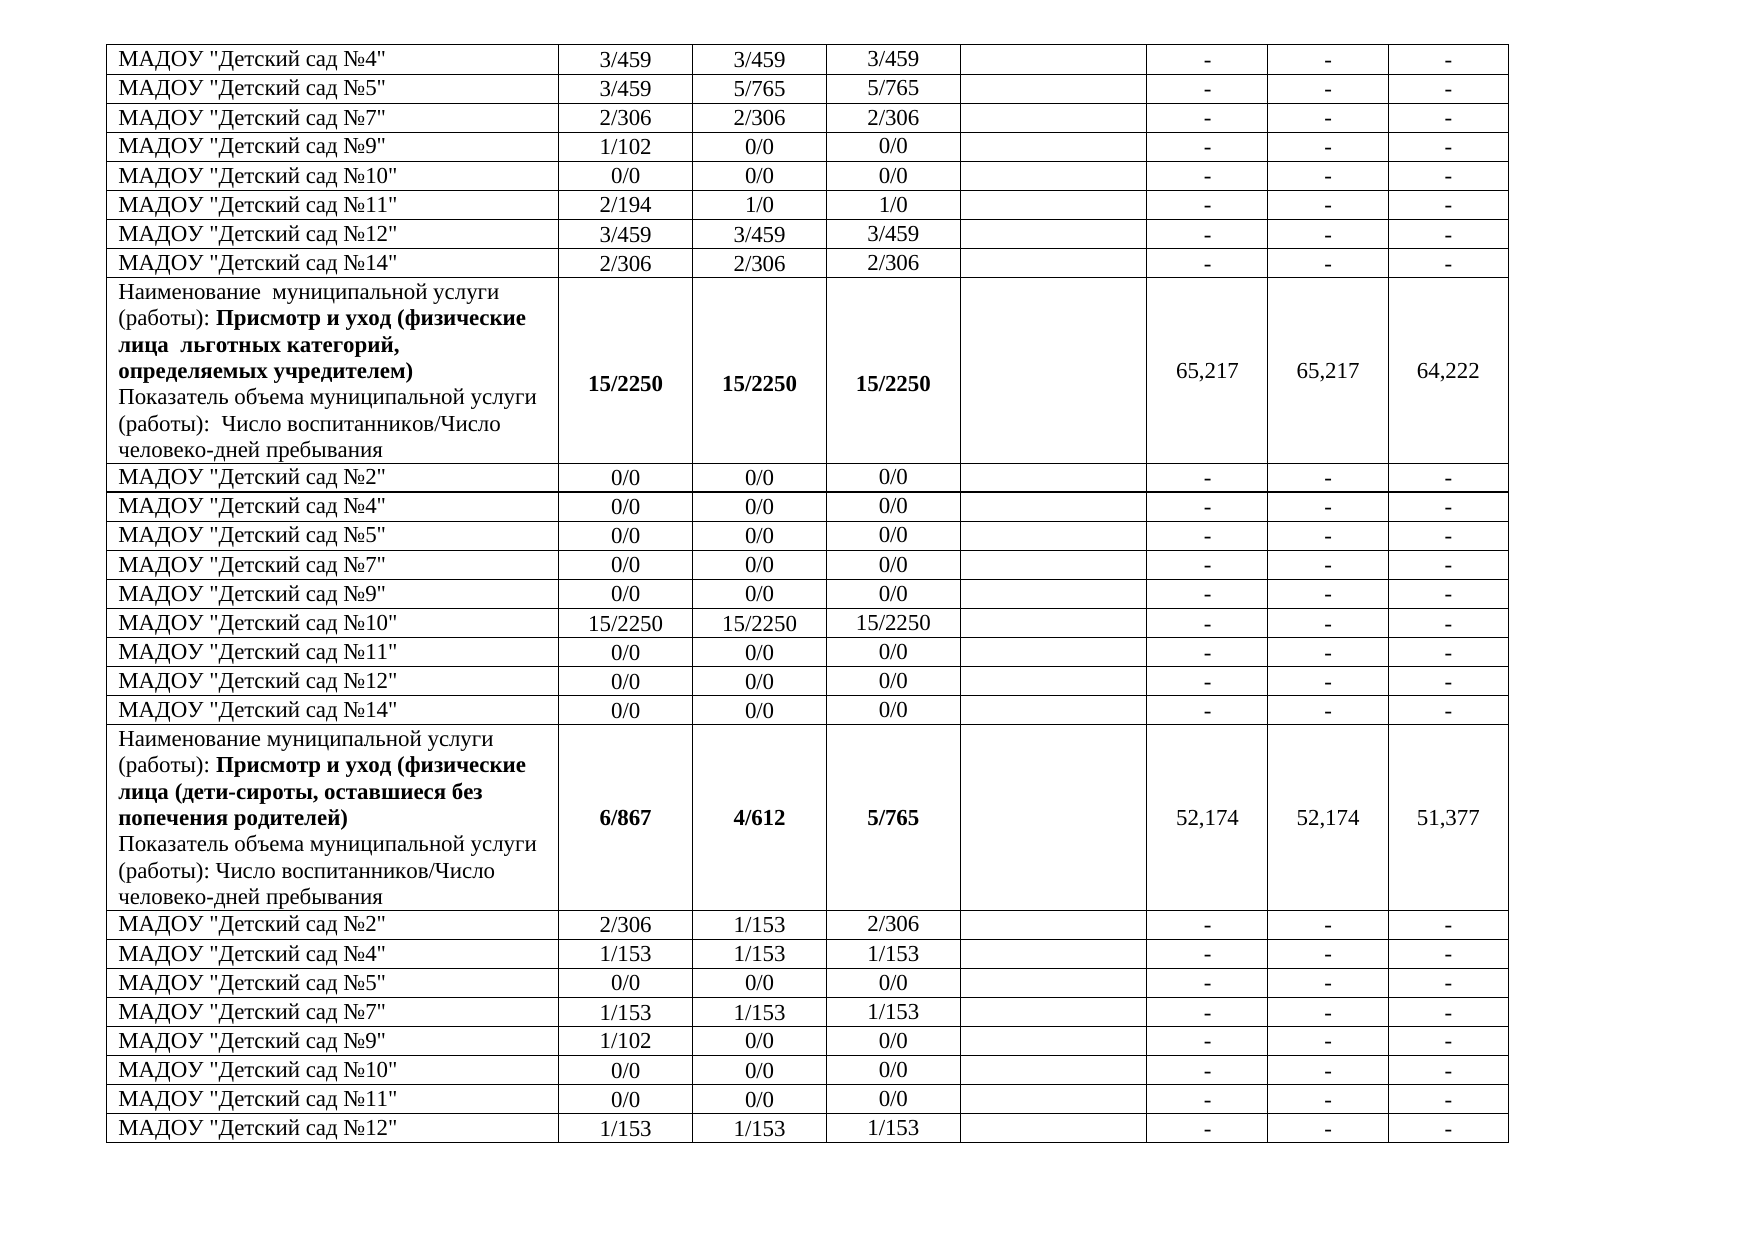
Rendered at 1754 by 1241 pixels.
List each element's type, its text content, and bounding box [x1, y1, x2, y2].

table_cell - [1389, 104, 1508, 132]
table_cell МАДОУ "Детский сад №9" [107, 1027, 558, 1055]
table_cell [961, 911, 1146, 938]
table_cell - [1268, 75, 1388, 102]
table_cell МАДОУ "Детский сад №4" [107, 493, 558, 521]
table_cell 1/153 [559, 940, 692, 968]
table_cell 0/0 [827, 580, 960, 608]
table_cell МАДОУ "Детский сад №11" [107, 1085, 558, 1113]
table_cell - [1389, 1027, 1508, 1055]
table_cell - [1268, 522, 1388, 549]
table_cell 1/153 [693, 1114, 826, 1142]
table_cell - [1268, 133, 1388, 161]
table_cell 0/0 [827, 551, 960, 579]
table_cell 0/0 [559, 638, 692, 666]
table_cell [961, 162, 1146, 190]
table_cell МАДОУ "Детский сад №2" [107, 464, 558, 491]
table_cell [961, 1085, 1146, 1113]
table_cell - [1389, 464, 1508, 491]
table_cell 0/0 [693, 522, 826, 549]
table_cell [961, 940, 1146, 968]
table_cell - [1389, 493, 1508, 521]
table_cell 1/102 [559, 1027, 692, 1055]
table_cell - [1147, 104, 1267, 132]
table_cell 1/153 [827, 940, 960, 968]
table_cell 2/306 [827, 911, 960, 938]
table_cell - [1389, 580, 1508, 608]
table_cell 5/765 [693, 75, 826, 102]
table_cell МАДОУ "Детский сад №14" [107, 696, 558, 724]
table_cell - [1268, 249, 1388, 277]
table_cell [961, 638, 1146, 666]
table_cell [961, 969, 1146, 997]
table_cell 2/306 [827, 249, 960, 277]
table_cell - [1268, 162, 1388, 190]
table_cell - [1268, 911, 1388, 938]
table_cell - [1389, 940, 1508, 968]
table_cell - [1268, 667, 1388, 695]
table_cell МАДОУ "Детский сад №11" [107, 638, 558, 666]
table_cell Наименование муниципальной услуги (работы): Присмотр и уход (физические лица (дети-сироты, оставшиеся без попечения родителей) Показатель объема муниципальной услуги (работы): Число воспитанников/Число человеко-дней пребывания [107, 725, 558, 909]
table_cell 5/765 [827, 725, 960, 909]
table_cell - [1147, 522, 1267, 549]
table_cell 3/459 [559, 220, 692, 248]
table_cell - [1147, 911, 1267, 938]
table_cell 0/0 [827, 1027, 960, 1055]
table_cell - [1268, 580, 1388, 608]
table_cell - [1147, 220, 1267, 248]
table_cell 0/0 [559, 667, 692, 695]
table_cell МАДОУ "Детский сад №12" [107, 1114, 558, 1142]
table_cell [961, 75, 1146, 102]
table_cell 1/0 [827, 191, 960, 219]
table_cell - [1268, 104, 1388, 132]
table_cell 51,377 [1389, 725, 1508, 909]
table_cell 0/0 [559, 162, 692, 190]
table_cell - [1389, 551, 1508, 579]
table_cell МАДОУ "Детский сад №7" [107, 998, 558, 1026]
table_cell 1/153 [827, 1114, 960, 1142]
table_cell - [1147, 162, 1267, 190]
table_cell Наименование муниципальной услуги (работы): Присмотр и уход (физические лица льготных категорий, определяемых учредителем) Показатель объема муниципальной услуги (работы): Число воспитанников/Число человеко-дней пребывания [107, 278, 558, 462]
table_cell - [1147, 998, 1267, 1026]
table_cell [961, 493, 1146, 521]
table_cell - [1389, 1056, 1508, 1084]
table_cell [961, 104, 1146, 132]
table_cell - [1268, 464, 1388, 491]
table_cell 2/306 [827, 104, 960, 132]
table_cell 0/0 [693, 638, 826, 666]
table_cell - [1268, 940, 1388, 968]
table_cell МАДОУ "Детский сад №12" [107, 220, 558, 248]
table_cell - [1389, 1085, 1508, 1113]
table_cell 0/0 [827, 522, 960, 549]
table_cell - [1147, 133, 1267, 161]
table_cell 2/306 [693, 104, 826, 132]
table_cell - [1268, 969, 1388, 997]
table_cell - [1268, 1027, 1388, 1055]
table_cell 0/0 [559, 522, 692, 549]
table_cell 0/0 [693, 464, 826, 491]
table_cell 4/612 [693, 725, 826, 909]
table_cell 0/0 [693, 667, 826, 695]
table_cell 0/0 [559, 464, 692, 491]
table_cell - [1147, 464, 1267, 491]
table_cell - [1268, 1114, 1388, 1142]
table_cell - [1147, 45, 1267, 73]
table_cell 3/459 [559, 75, 692, 102]
table_cell МАДОУ "Детский сад №9" [107, 580, 558, 608]
table_cell 0/0 [693, 969, 826, 997]
table_cell - [1389, 162, 1508, 190]
table_cell МАДОУ "Детский сад №11" [107, 191, 558, 219]
table_cell 2/306 [559, 104, 692, 132]
table_cell МАДОУ "Детский сад №5" [107, 522, 558, 549]
table_cell 52,174 [1268, 725, 1388, 909]
table_cell - [1268, 998, 1388, 1026]
table_cell 0/0 [559, 580, 692, 608]
table_cell МАДОУ "Детский сад №10" [107, 162, 558, 190]
table_cell - [1389, 667, 1508, 695]
table_cell - [1389, 638, 1508, 666]
table_cell 3/459 [827, 45, 960, 73]
table_cell - [1147, 696, 1267, 724]
table_cell - [1147, 1056, 1267, 1084]
table_cell - [1268, 191, 1388, 219]
table_cell 0/0 [693, 133, 826, 161]
table_cell [961, 249, 1146, 277]
table_cell 0/0 [827, 638, 960, 666]
table_cell 0/0 [827, 969, 960, 997]
table_cell - [1147, 580, 1267, 608]
table_cell 1/0 [693, 191, 826, 219]
table_cell 1/153 [559, 1114, 692, 1142]
table_cell [961, 133, 1146, 161]
table_cell - [1389, 133, 1508, 161]
table_cell 0/0 [693, 580, 826, 608]
table_cell - [1147, 609, 1267, 637]
table_cell - [1389, 696, 1508, 724]
table_cell МАДОУ "Детский сад №2" [107, 911, 558, 938]
table_cell [961, 551, 1146, 579]
table_cell 15/2250 [559, 278, 692, 462]
table_cell - [1389, 220, 1508, 248]
table_cell - [1147, 493, 1267, 521]
table_cell 0/0 [693, 1085, 826, 1113]
table_cell - [1147, 551, 1267, 579]
table_cell - [1268, 1085, 1388, 1113]
table_cell 15/2250 [827, 278, 960, 462]
table_cell МАДОУ "Детский сад №5" [107, 75, 558, 102]
table_cell 3/459 [693, 45, 826, 73]
table_cell - [1268, 696, 1388, 724]
table_cell МАДОУ "Детский сад №10" [107, 1056, 558, 1084]
table_cell 0/0 [693, 696, 826, 724]
table_cell 0/0 [827, 1056, 960, 1084]
table_cell [961, 522, 1146, 549]
table_cell [961, 464, 1146, 491]
table_cell 3/459 [827, 220, 960, 248]
table_cell 0/0 [559, 696, 692, 724]
table_cell 2/306 [559, 911, 692, 938]
table_cell 65,217 [1147, 278, 1267, 462]
table_cell [961, 667, 1146, 695]
table_cell 15/2250 [693, 609, 826, 637]
table_cell 1/102 [559, 133, 692, 161]
table_cell [961, 191, 1146, 219]
table_cell 1/153 [559, 998, 692, 1026]
table_cell - [1147, 638, 1267, 666]
table_cell - [1147, 1027, 1267, 1055]
table_cell - [1268, 45, 1388, 73]
table_cell - [1389, 75, 1508, 102]
table_cell [961, 609, 1146, 637]
table_cell - [1268, 551, 1388, 579]
table_cell 0/0 [559, 969, 692, 997]
table_cell 52,174 [1147, 725, 1267, 909]
table_cell 0/0 [827, 493, 960, 521]
table_cell [961, 45, 1146, 73]
table_cell - [1147, 75, 1267, 102]
table_cell [961, 278, 1146, 462]
table_cell 0/0 [693, 551, 826, 579]
table_cell 0/0 [827, 1085, 960, 1113]
table_cell - [1147, 249, 1267, 277]
table_cell 1/153 [827, 998, 960, 1026]
table_cell 5/765 [827, 75, 960, 102]
table_cell [961, 580, 1146, 608]
table_cell - [1147, 667, 1267, 695]
table_cell [961, 725, 1146, 909]
table_cell - [1389, 45, 1508, 73]
table_cell - [1147, 940, 1267, 968]
table_cell 1/153 [693, 940, 826, 968]
table_cell 2/194 [559, 191, 692, 219]
table_cell МАДОУ "Детский сад №9" [107, 133, 558, 161]
table_cell 0/0 [693, 1056, 826, 1084]
table_cell 6/867 [559, 725, 692, 909]
table_cell [961, 1114, 1146, 1142]
table_cell 0/0 [827, 667, 960, 695]
table_cell 3/459 [559, 45, 692, 73]
table_cell МАДОУ "Детский сад №14" [107, 249, 558, 277]
table_cell [961, 696, 1146, 724]
table_cell - [1268, 493, 1388, 521]
table_cell - [1389, 969, 1508, 997]
table_cell МАДОУ "Детский сад №10" [107, 609, 558, 637]
table_cell 0/0 [559, 1085, 692, 1113]
table_cell - [1268, 220, 1388, 248]
table_cell 65,217 [1268, 278, 1388, 462]
table_cell - [1389, 522, 1508, 549]
table_cell 0/0 [559, 493, 692, 521]
table_cell 64,222 [1389, 278, 1508, 462]
table_cell - [1389, 998, 1508, 1026]
table_cell - [1389, 1114, 1508, 1142]
table_cell - [1268, 609, 1388, 637]
table_cell [961, 1056, 1146, 1084]
table_cell 0/0 [827, 133, 960, 161]
table_cell - [1147, 1085, 1267, 1113]
table_cell 0/0 [559, 1056, 692, 1084]
table_cell 0/0 [827, 464, 960, 491]
table_cell 2/306 [693, 249, 826, 277]
table_cell МАДОУ "Детский сад №7" [107, 104, 558, 132]
table_cell 15/2250 [693, 278, 826, 462]
table_cell - [1389, 609, 1508, 637]
table_cell 3/459 [693, 220, 826, 248]
table_cell 2/306 [559, 249, 692, 277]
table_cell МАДОУ "Детский сад №12" [107, 667, 558, 695]
table_cell - [1389, 911, 1508, 938]
table_cell - [1268, 638, 1388, 666]
table_cell МАДОУ "Детский сад №4" [107, 940, 558, 968]
table_cell 15/2250 [559, 609, 692, 637]
table_cell 0/0 [693, 493, 826, 521]
table_cell 1/153 [693, 911, 826, 938]
table_cell МАДОУ "Детский сад №5" [107, 969, 558, 997]
table_cell 0/0 [693, 162, 826, 190]
table_cell 0/0 [693, 1027, 826, 1055]
table_cell - [1147, 969, 1267, 997]
table_cell - [1389, 191, 1508, 219]
table_cell МАДОУ "Детский сад №7" [107, 551, 558, 579]
table_cell [961, 220, 1146, 248]
table_cell - [1268, 1056, 1388, 1084]
table_cell 0/0 [559, 551, 692, 579]
table_cell 0/0 [827, 696, 960, 724]
table_cell - [1147, 1114, 1267, 1142]
table_cell 0/0 [827, 162, 960, 190]
table_cell [961, 1027, 1146, 1055]
table_cell [961, 998, 1146, 1026]
table_cell МАДОУ "Детский сад №4" [107, 45, 558, 73]
table_cell - [1147, 191, 1267, 219]
table_cell 1/153 [693, 998, 826, 1026]
table_cell 15/2250 [827, 609, 960, 637]
table_cell - [1389, 249, 1508, 277]
